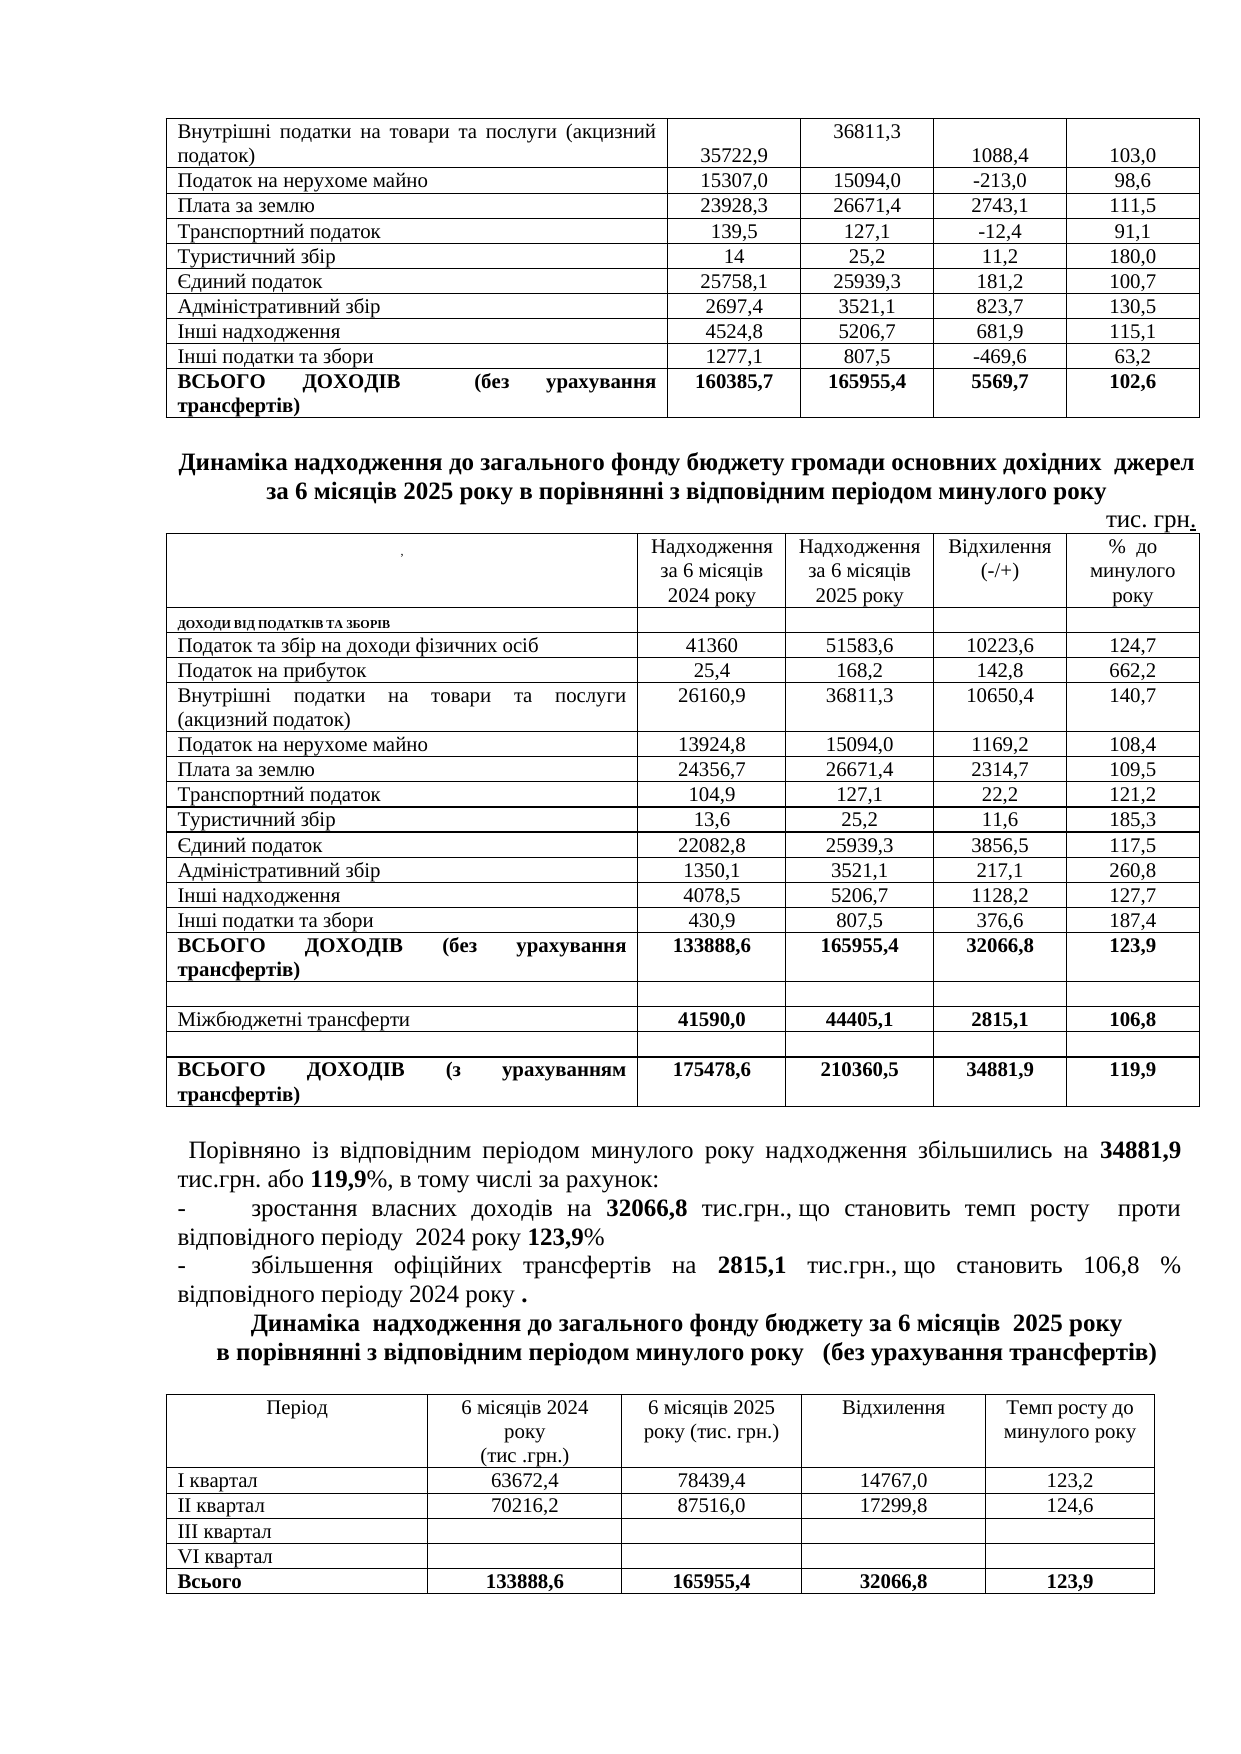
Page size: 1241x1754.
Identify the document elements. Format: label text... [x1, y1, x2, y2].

table_cell 119,9 [1067, 1058, 1199, 1106]
text Динаміка надходження до загального фонду бюджету громади основних дохідних джерел за 6 місяців 2025 року в порівнянні з відповідним періодом минулого року [177, 447, 1196, 504]
table_cell 123,9 [1067, 933, 1199, 981]
table_cell 51583,6 [786, 633, 933, 657]
table_cell [786, 1032, 933, 1056]
table_cell Інші податки та збори [167, 908, 637, 932]
table_cell [802, 1544, 985, 1568]
table_cell 4078,5 [638, 883, 785, 907]
table_cell 25,2 [786, 808, 933, 831]
table_header , [167, 534, 637, 607]
table_cell Податок на прибуток [167, 658, 637, 682]
table_cell 5206,7 [786, 883, 933, 907]
table_cell 1169,2 [934, 732, 1066, 756]
table_cell [622, 1519, 801, 1543]
table_cell Плата за землю [167, 194, 667, 217]
table_cell Єдиний податок [167, 269, 667, 293]
table_cell 36811,3 [801, 119, 933, 167]
table_cell 210360,5 [786, 1058, 933, 1106]
text Порівняно із відповідним періодом минулого року надходження збільшились на 34881,9 тис.грн. або 119,9%, в тому числі за рахунок: [177, 1135, 1181, 1193]
table_cell 430,9 [638, 908, 785, 932]
table_cell 139,5 [668, 219, 800, 243]
table_cell 22,2 [934, 782, 1066, 806]
table_cell 115,1 [1067, 319, 1199, 343]
table_cell [1067, 1032, 1199, 1056]
table_cell 25939,3 [786, 833, 933, 857]
table_cell 23928,3 [668, 194, 800, 217]
table_cell 91,1 [1067, 219, 1199, 243]
table_cell 5569,7 [934, 369, 1066, 417]
table_cell 1088,4 [934, 119, 1066, 167]
table_cell Інші податки та збори [167, 344, 667, 368]
table_cell 807,5 [801, 344, 933, 368]
table_cell -12,4 [934, 219, 1066, 243]
table_cell [986, 1519, 1154, 1543]
table_cell 260,8 [1067, 858, 1199, 882]
table_cell 681,9 [934, 319, 1066, 343]
table_cell 160385,7 [668, 369, 800, 417]
table_cell 98,6 [1067, 168, 1199, 192]
table_cell 25,4 [638, 658, 785, 682]
table_cell 123,9 [986, 1569, 1154, 1593]
table_cell 41360 [638, 633, 785, 657]
table_cell ВСЬОГО ДОХОДІВ (без урахування трансфертів) [167, 933, 637, 981]
table_cell Адміністративний збір [167, 294, 667, 318]
table_cell 175478,6 [638, 1058, 785, 1106]
table_cell 44405,1 [786, 1007, 933, 1031]
table_cell [428, 1519, 621, 1543]
table_cell 181,2 [934, 269, 1066, 293]
table_cell 32066,8 [802, 1569, 985, 1593]
table_cell 25758,1 [668, 269, 800, 293]
table_cell ІІ квартал [167, 1494, 427, 1517]
table_header 6 місяців 2024 року (тис .грн.) [428, 1395, 621, 1467]
table_cell [622, 1544, 801, 1568]
table_cell 11,2 [934, 244, 1066, 268]
table_cell 185,3 [1067, 808, 1199, 831]
table_cell -469,6 [934, 344, 1066, 368]
list збільшення офіційних трансфертів на 2815,1 тис.грн., що становить 106,8 % відповідного періоду 2024 року . [177, 1250, 1181, 1308]
table_cell 2743,1 [934, 194, 1066, 217]
table_cell Інші надходження [167, 883, 637, 907]
table_cell 13,6 [638, 808, 785, 831]
table_cell 127,1 [801, 219, 933, 243]
table_cell 17299,8 [802, 1494, 985, 1517]
table_cell [638, 982, 785, 1006]
table_cell -213,0 [934, 168, 1066, 192]
table_cell 26671,4 [801, 194, 933, 217]
table_cell [986, 1544, 1154, 1568]
table_header Темп росту до минулого року [986, 1395, 1154, 1467]
table_cell Інші надходження [167, 319, 667, 343]
table_header Період [167, 1395, 427, 1467]
table_cell 168,2 [786, 658, 933, 682]
table_cell 187,4 [1067, 908, 1199, 932]
table_cell Внутрішні податки на товари та послуги (акцизний податок) [167, 119, 667, 167]
table_cell 26160,9 [638, 683, 785, 731]
table_cell 127,1 [786, 782, 933, 806]
table_cell [934, 608, 1066, 632]
table_cell ВСЬОГО ДОХОДІВ (без урахування трансфертів) [167, 369, 667, 417]
table_cell 100,7 [1067, 269, 1199, 293]
table_cell ІІІ квартал [167, 1519, 427, 1543]
table_cell 15094,0 [786, 732, 933, 756]
table_cell 108,4 [1067, 732, 1199, 756]
table_cell 36811,3 [786, 683, 933, 731]
table_cell 142,8 [934, 658, 1066, 682]
table_cell І квартал [167, 1468, 427, 1492]
table_cell 807,5 [786, 908, 933, 932]
table_cell 15307,0 [668, 168, 800, 192]
table_cell [934, 982, 1066, 1006]
table_cell 2815,1 [934, 1007, 1066, 1031]
table_cell VI квартал [167, 1544, 427, 1568]
table_cell 117,5 [1067, 833, 1199, 857]
table_cell 25,2 [801, 244, 933, 268]
text Динаміка надходження до загального фонду бюджету за 6 місяців 2025 року [177, 1308, 1196, 1337]
table_cell 376,6 [934, 908, 1066, 932]
table_cell 3521,1 [786, 858, 933, 882]
table_cell Туристичний збір [167, 244, 667, 268]
table_cell 10223,6 [934, 633, 1066, 657]
table_cell 3521,1 [801, 294, 933, 318]
list зростання власних доходів на 32066,8 тис.грн., що становить темп росту проти відповідного періоду 2024 року 123,9% [177, 1193, 1181, 1250]
table_cell [1067, 982, 1199, 1006]
table_header Надходження за 6 місяців 2025 року [786, 534, 933, 607]
table_cell 140,7 [1067, 683, 1199, 731]
table_cell 165955,4 [622, 1569, 801, 1593]
table_cell 13924,8 [638, 732, 785, 756]
table_cell 15094,0 [801, 168, 933, 192]
table_cell 124,6 [986, 1494, 1154, 1517]
table_cell Міжбюджетні трансферти [167, 1007, 637, 1031]
table_cell [802, 1519, 985, 1543]
table_cell 4524,8 [668, 319, 800, 343]
table_cell Транспортний податок [167, 782, 637, 806]
table_cell 1128,2 [934, 883, 1066, 907]
table_cell 1277,1 [668, 344, 800, 368]
table_cell ВСЬОГО ДОХОДІВ (з урахуванням трансфертів) [167, 1058, 637, 1106]
table_cell 165955,4 [786, 933, 933, 981]
table_cell 130,5 [1067, 294, 1199, 318]
table_cell 2314,7 [934, 757, 1066, 781]
table_cell 25939,3 [801, 269, 933, 293]
table_cell 10650,4 [934, 683, 1066, 731]
table_cell 124,7 [1067, 633, 1199, 657]
table_cell Туристичний збір [167, 808, 637, 831]
table_cell [1067, 608, 1199, 632]
table_cell 103,0 [1067, 119, 1199, 167]
table_cell [638, 1032, 785, 1056]
table_cell 63,2 [1067, 344, 1199, 368]
table_cell 109,5 [1067, 757, 1199, 781]
table_header Відхилення (-/+) [934, 534, 1066, 607]
table_cell 127,7 [1067, 883, 1199, 907]
table_cell Транспортний податок [167, 219, 667, 243]
table_cell Податок та збір на доходи фізичних осіб [167, 633, 637, 657]
table_cell 2697,4 [668, 294, 800, 318]
table_header % до минулого року [1067, 534, 1199, 607]
table_cell 35722,9 [668, 119, 800, 167]
table_cell 102,6 [1067, 369, 1199, 417]
table_cell 22082,8 [638, 833, 785, 857]
table_header 6 місяців 2025 року (тис. грн.) [622, 1395, 801, 1467]
table_cell Всього [167, 1569, 427, 1593]
text тис. грн. [177, 504, 1196, 533]
table_cell 106,8 [1067, 1007, 1199, 1031]
table_cell [934, 1032, 1066, 1056]
table_cell 26671,4 [786, 757, 933, 781]
text в порівнянні з відповідним періодом минулого року (без урахування трансфертів) [177, 1337, 1196, 1365]
table_cell 662,2 [1067, 658, 1199, 682]
table_cell 133888,6 [638, 933, 785, 981]
table_cell Податок на нерухоме майно [167, 168, 667, 192]
table_cell 5206,7 [801, 319, 933, 343]
table_cell [167, 982, 637, 1006]
table_cell 87516,0 [622, 1494, 801, 1517]
table_cell 121,2 [1067, 782, 1199, 806]
table_cell 823,7 [934, 294, 1066, 318]
table_cell 1350,1 [638, 858, 785, 882]
table_cell Внутрішні податки на товари та послуги (акцизний податок) [167, 683, 637, 731]
table_cell 217,1 [934, 858, 1066, 882]
table_cell [786, 982, 933, 1006]
table_cell [786, 608, 933, 632]
table_cell Плата за землю [167, 757, 637, 781]
table_cell 24356,7 [638, 757, 785, 781]
table_cell 104,9 [638, 782, 785, 806]
table_cell 3856,5 [934, 833, 1066, 857]
table_cell [428, 1544, 621, 1568]
table_header Надходження за 6 місяців 2024 року [638, 534, 785, 607]
table_cell 123,2 [986, 1468, 1154, 1492]
table_cell 34881,9 [934, 1058, 1066, 1106]
table_cell Адміністративний збір [167, 858, 637, 882]
table_cell 32066,8 [934, 933, 1066, 981]
table_cell 70216,2 [428, 1494, 621, 1517]
table_cell 14767,0 [802, 1468, 985, 1492]
table_cell Єдиний податок [167, 833, 637, 857]
table_cell Податок на нерухоме майно [167, 732, 637, 756]
table_cell 11,6 [934, 808, 1066, 831]
table_cell 111,5 [1067, 194, 1199, 217]
table_cell [167, 1032, 637, 1056]
table_header Відхилення [802, 1395, 985, 1467]
table_cell 133888,6 [428, 1569, 621, 1593]
table_cell 14 [668, 244, 800, 268]
table_cell [638, 608, 785, 632]
table_cell ДОХОДИ ВІД ПОДАТКІВ ТА ЗБОРІВ [167, 608, 637, 632]
table_cell 78439,4 [622, 1468, 801, 1492]
table_cell 63672,4 [428, 1468, 621, 1492]
table_cell 165955,4 [801, 369, 933, 417]
table_cell 41590,0 [638, 1007, 785, 1031]
table_cell 180,0 [1067, 244, 1199, 268]
